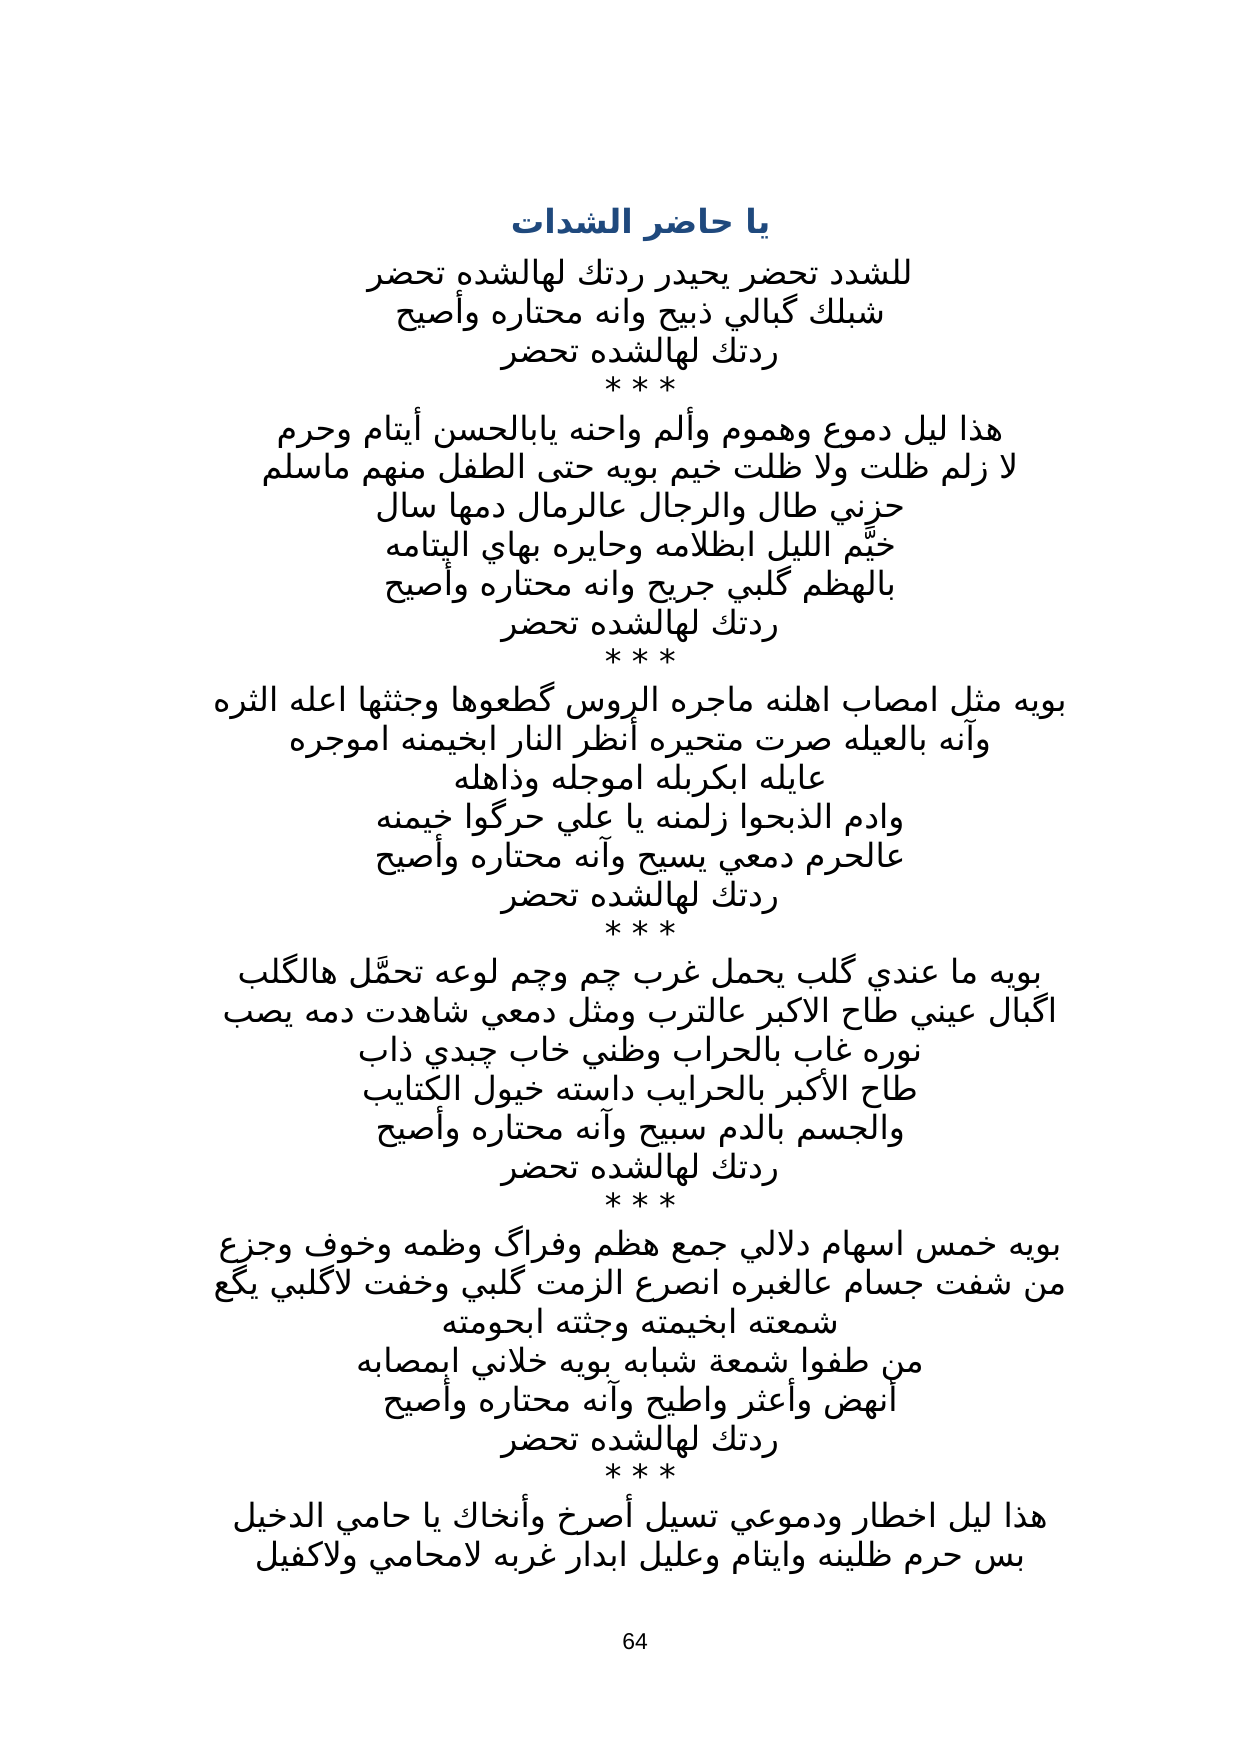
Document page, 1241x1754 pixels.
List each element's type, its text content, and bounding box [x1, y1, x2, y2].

text * * * [148, 1186, 1122, 1225]
subtitle يا حاضر الشدات [148, 202, 1122, 241]
text لا زلم ظلت ولا ظلت خيم بويه حتى الطفل منهم ماسلم [148, 448, 1122, 487]
text * * * [148, 370, 1122, 409]
text ردتك لهالشده تحضر [148, 1419, 1122, 1458]
text هذا ليل اخطار ودموعي تسيل أصرخ وأنخاك يا حامي الدخيل [148, 1497, 1122, 1536]
text اگبال عيني طاح الاكبر عالترب ومثل دمعي شاهدت دمه يصب [148, 992, 1122, 1031]
text ردتك لهالشده تحضر [148, 875, 1122, 914]
text أنهض وأعثر واطيح وآنه محتاره وأصيح [148, 1380, 1122, 1419]
text بويه ما عندي گلب يحمل غرب چم وچم لوعه تحمَّل هالگلب [148, 953, 1122, 992]
text * * * [148, 914, 1122, 953]
text نوره غاب بالحراب وظني خاب چبدي ذاب [148, 1031, 1122, 1069]
text من طفوا شمعة شبابه بويه خلاني ابمصابه [148, 1341, 1122, 1380]
text بويه خمس اسهام دلالي جمع هظم وفراگ وظمه وخوف وجزع [148, 1225, 1122, 1264]
text والجسم بالدم سبيح وآنه محتاره وأصيح [148, 1108, 1122, 1147]
text للشدد تحضر يحيدر ردتك لهالشده تحضر [148, 253, 1122, 292]
text * * * [148, 642, 1122, 681]
text من شفت جسام عالغبره انصرع الزمت گلبي وخفت لاگلبي يگع [148, 1264, 1122, 1303]
text طاح الأكبر بالحرايب داسته خيول الكتايب [148, 1069, 1122, 1108]
text خيَّم الليل ابظلامه وحايره بهاي اليتامه [148, 526, 1122, 564]
text وآنه بالعيله صرت متحيره أنظر النار ابخيمنه اموجره [148, 720, 1122, 759]
text بس حرم ظلينه وايتام وعليل ابدار غربه لامحامي ولاكفيل [148, 1536, 1122, 1574]
text * * * [148, 1458, 1122, 1497]
text ردتك لهالشده تحضر [148, 331, 1122, 370]
text شبلك گبالي ذبيح وانه محتاره وأصيح [148, 292, 1122, 331]
text وادم الذبحوا زلمنه يا علي حرگوا خيمنه [148, 797, 1122, 836]
text هذا ليل دموع وهموم وألم واحنه يابالحسن أيتام وحرم [148, 409, 1122, 448]
text بويه مثل امصاب اهلنه ماجره الروس گطعوها وجثثها اعله الثره [148, 681, 1122, 720]
text حزني طال والرجال عالرمال دمها سال [148, 487, 1122, 526]
text بالهظم گلبي جريح وانه محتاره وأصيح [148, 564, 1122, 603]
text عايله ابكربله اموجله وذاهله [148, 759, 1122, 797]
text ردتك لهالشده تحضر [148, 1147, 1122, 1186]
text ردتك لهالشده تحضر [148, 603, 1122, 642]
text عالحرم دمعي يسيح وآنه محتاره وأصيح [148, 836, 1122, 875]
text شمعته ابخيمته وجثته ابحومته [148, 1303, 1122, 1341]
